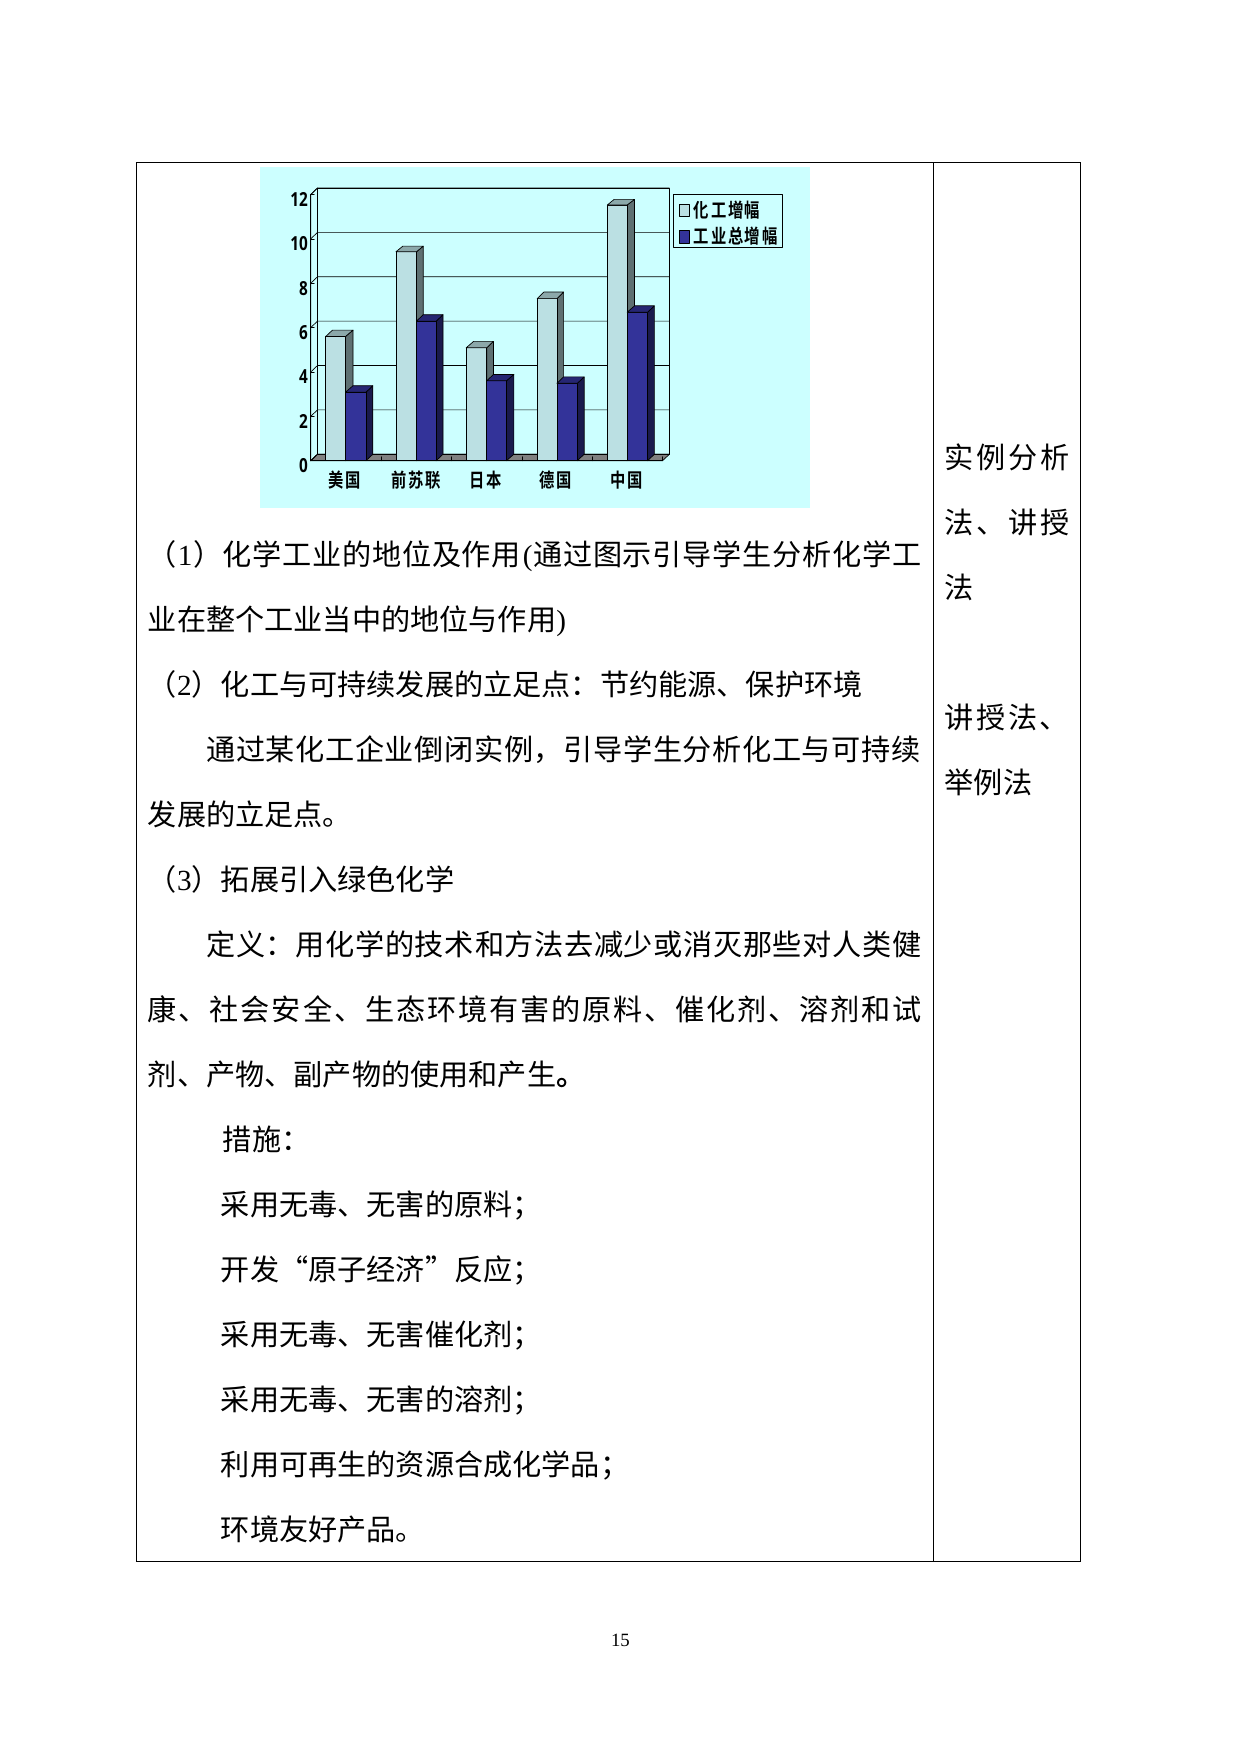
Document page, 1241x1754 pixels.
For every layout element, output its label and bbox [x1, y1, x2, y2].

table_cell [137, 163, 933, 1561]
table_cell [934, 163, 1080, 1561]
